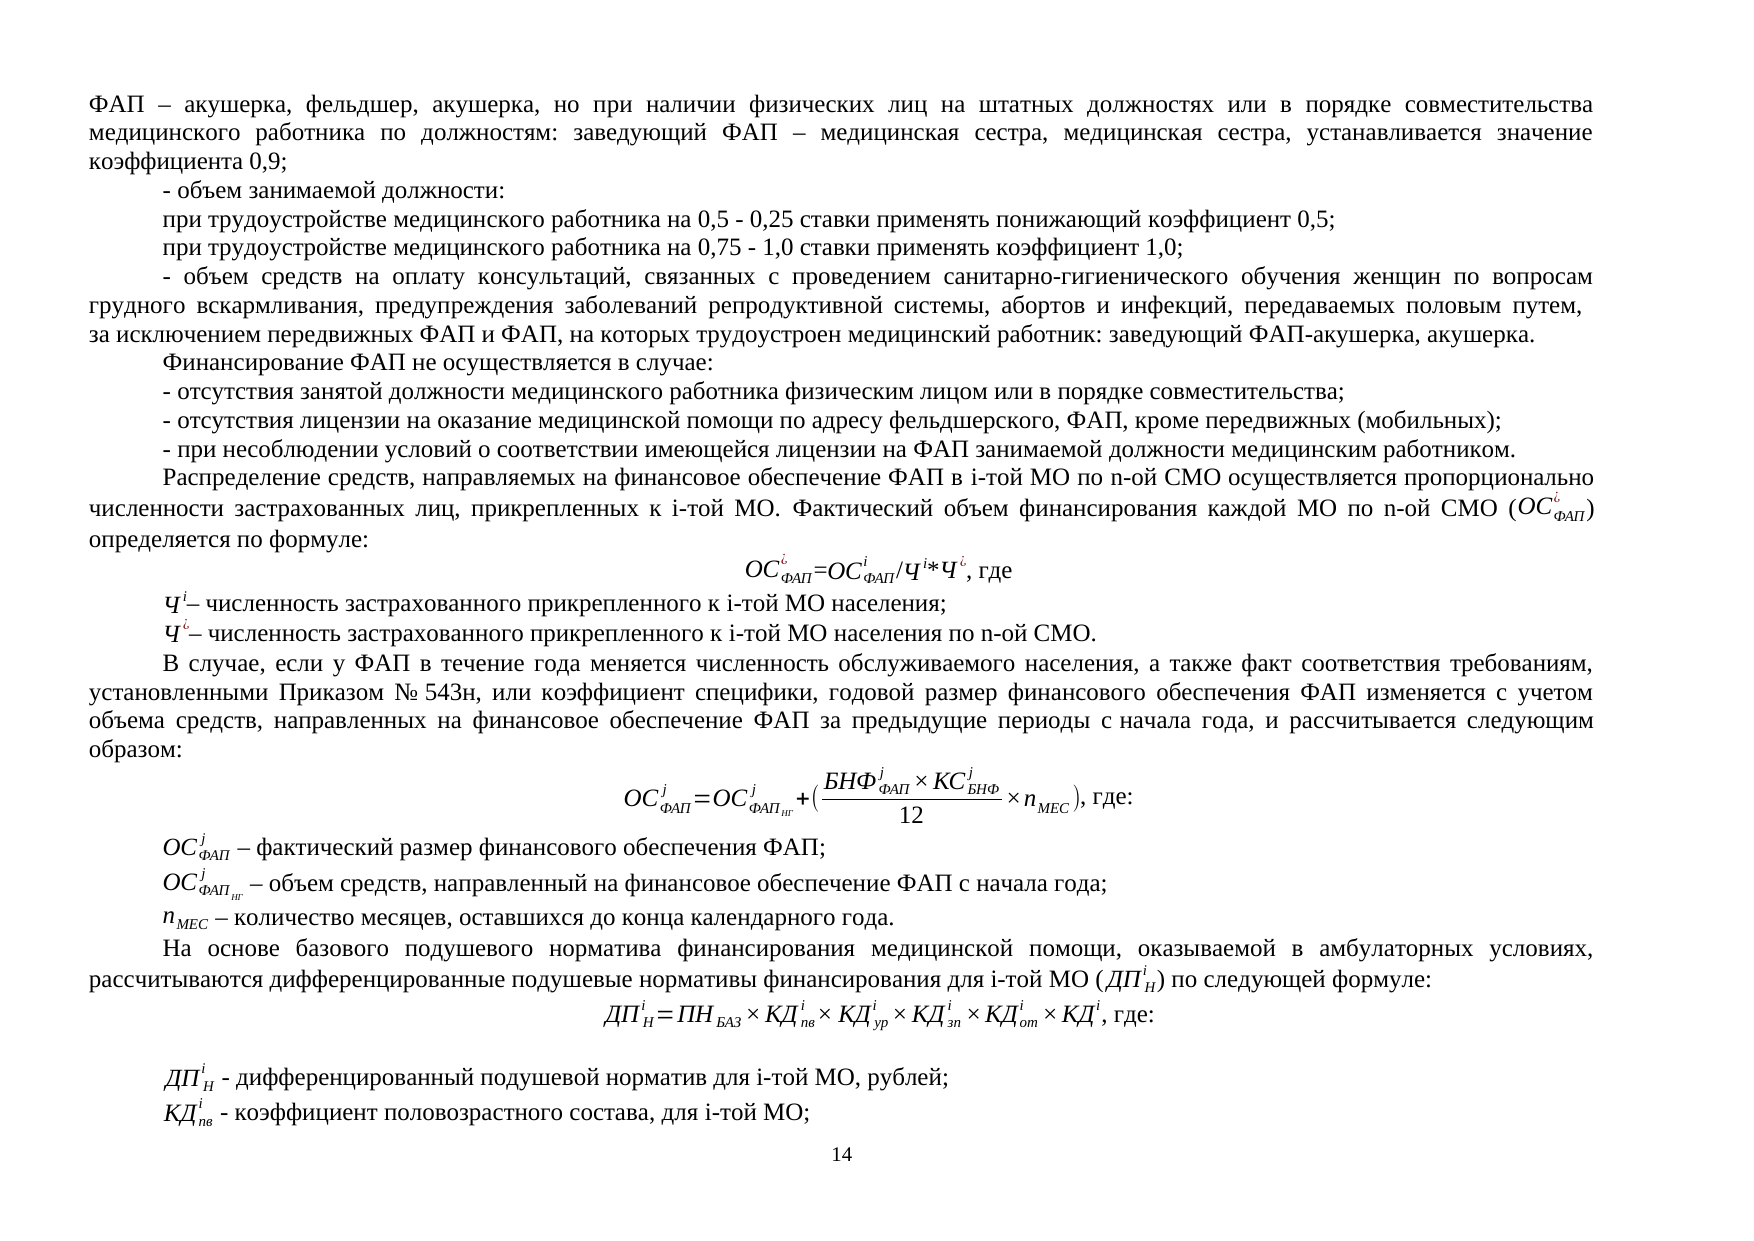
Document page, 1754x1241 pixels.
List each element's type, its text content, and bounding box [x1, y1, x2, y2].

text – фактический размер финансового обеспечения ФАП; [89, 829, 1594, 864]
text – численность застрахованного прикрепленного к i-той МО населения по n-ой СМО. [89, 618, 1594, 648]
text На основе базового подушевого норматива финансирования медицинской помощи, оказываемой в амбулаторных условиях, рассчитываются дифференцированные подушевые нормативы финансирования для i-той МО () по следующей формуле: [89, 933, 1594, 996]
text - дифференцированный подушевой норматив для i-той МО, рублей; [89, 1060, 1594, 1095]
text - коэффициент половозрастного состава, для i-той МО; [89, 1095, 1594, 1130]
text =/*, где [89, 552, 1594, 587]
text при трудоустройстве медицинского работника на 0,5 - 0,25 ставки применять понижающий коэффициент 0,5; [89, 204, 1594, 232]
text В случае, если у ФАП в течение года меняется численность обслуживаемого населения, а также факт соответствия требованиям, установленными Приказом № 543н, или коэффициент специфики, годовой размер финансового обеспечения ФАП изменяется с учетом объема средств, направленных на финансовое обеспечение ФАП за предыдущие периоды с начала года, и рассчитывается следующим образом: [89, 648, 1594, 763]
text – количество месяцев, оставшихся до конца календарного года. [89, 901, 1594, 933]
text - объем средств на оплату консультаций, связанных с проведением санитарно-гигиенического обучения женщин по вопросам грудного вскармливания, предупреждения заболеваний репродуктивной системы, абортов и инфекций, передаваемых половым путем, за исключением передвижных ФАП и ФАП, на которых трудоустроен медицинский работник: заведующий ФАП-акушерка, акушерка. [89, 261, 1594, 347]
text - при несоблюдении условий о соответствии имеющейся лицензии на ФАП занимаемой должности медицинским работником. [89, 434, 1594, 462]
text - отсутствия лицензии на оказание медицинской помощи по адресу фельдшерского, ФАП, кроме передвижных (мобильных); [89, 405, 1594, 434]
text , где: [89, 763, 1594, 829]
text Финансирование ФАП не осуществляется в случае: [89, 347, 1594, 376]
text - объем занимаемой должности: [89, 175, 1594, 204]
text Распределение средств, направляемых на финансовое обеспечение ФАП в i-той МО по n-ой СМО осуществляется пропорционально численности застрахованных лиц, прикрепленных к i-той МО. Фактический объем финансирования каждой МО по n-ой СМО () определяется по формуле: [89, 462, 1594, 552]
text - отсутствия занятой должности медицинского работника физическим лицом или в порядке совместительства; [89, 376, 1594, 405]
text , где: [89, 996, 1594, 1031]
text – численность застрахованного прикрепленного к i-той МО населения; [89, 587, 1594, 618]
text – объем средств, направленный на финансовое обеспечение ФАП с начала года; [89, 864, 1594, 901]
text при трудоустройстве медицинского работника на 0,75 - 1,0 ставки применять коэффициент 1,0; [89, 232, 1594, 261]
